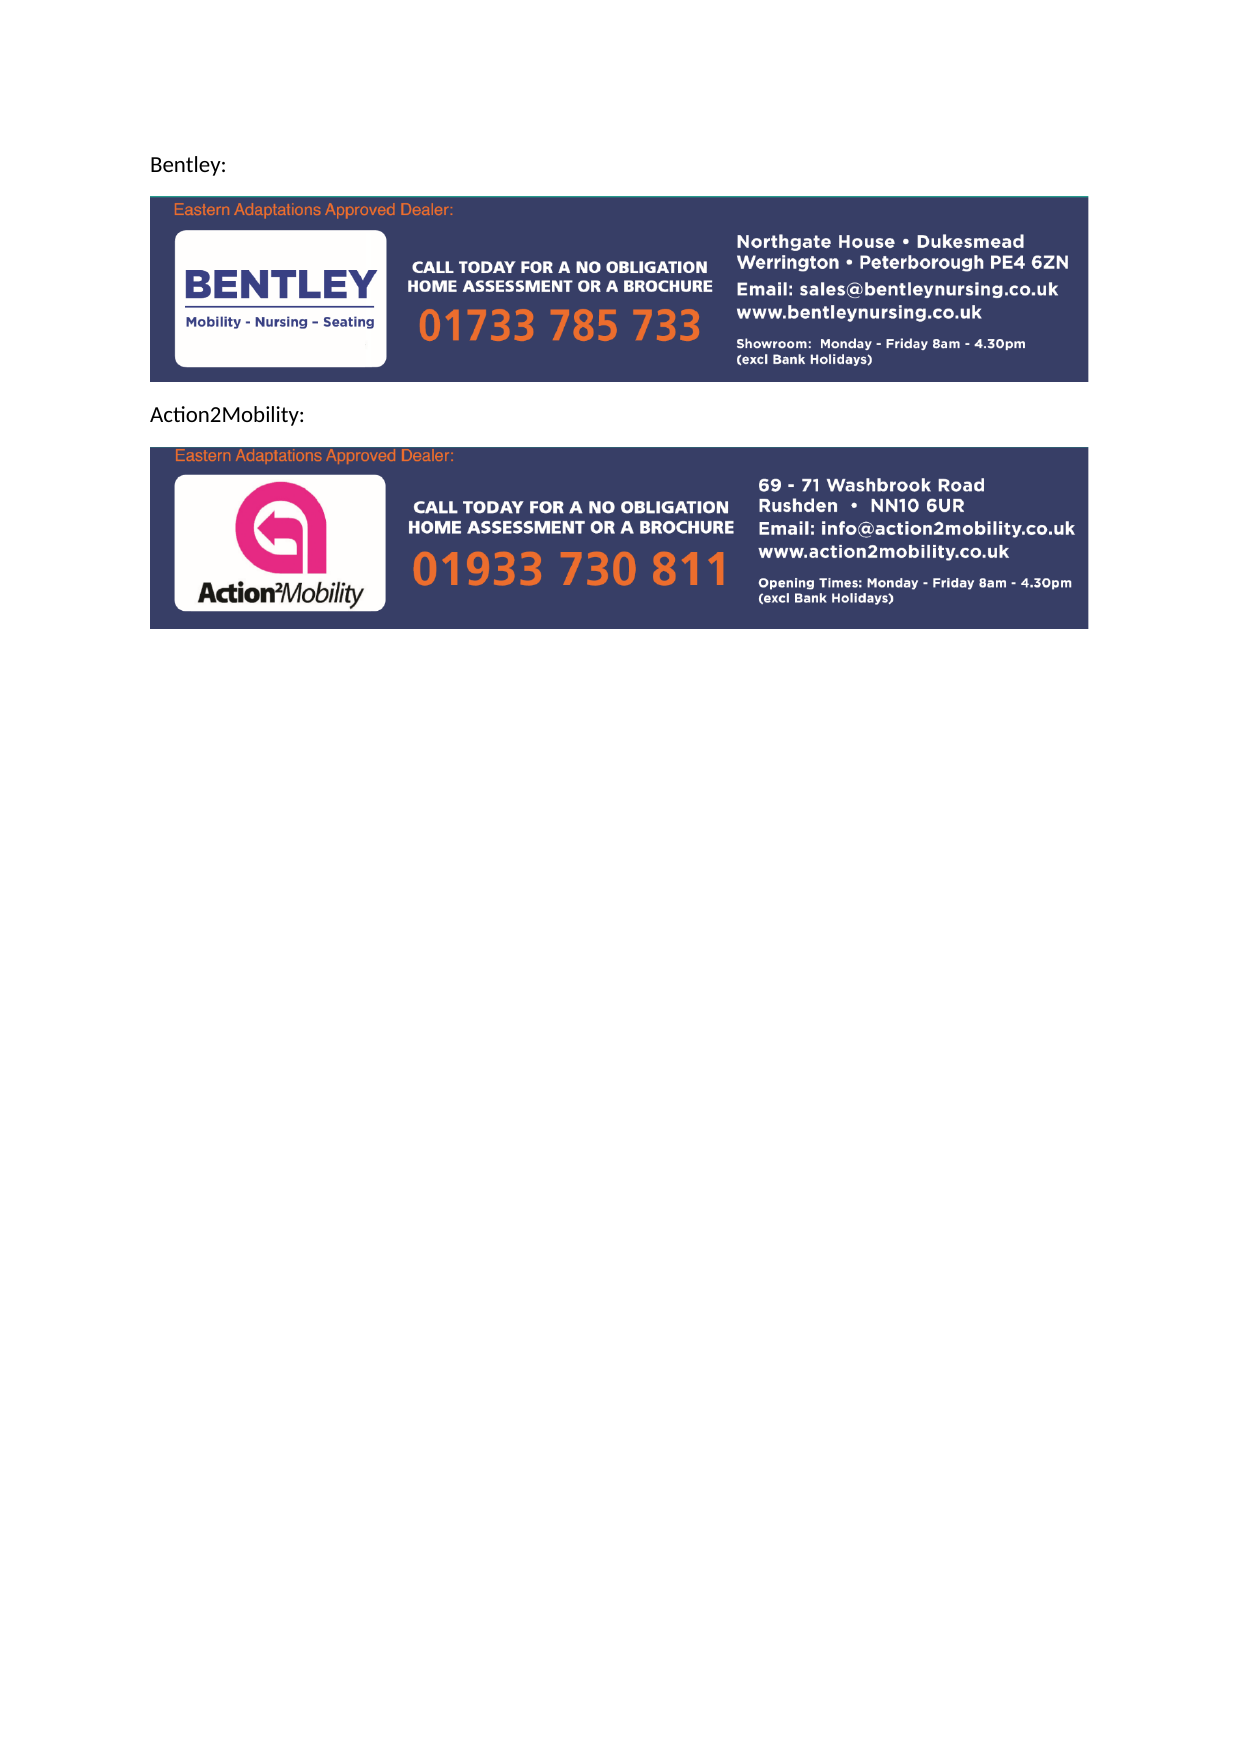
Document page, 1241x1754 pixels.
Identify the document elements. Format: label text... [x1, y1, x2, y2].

picture [150, 447, 1089, 629]
picture [150, 196, 1089, 382]
text Action2Mobility: [150, 400, 1090, 428]
text Bentley: [150, 150, 1090, 178]
